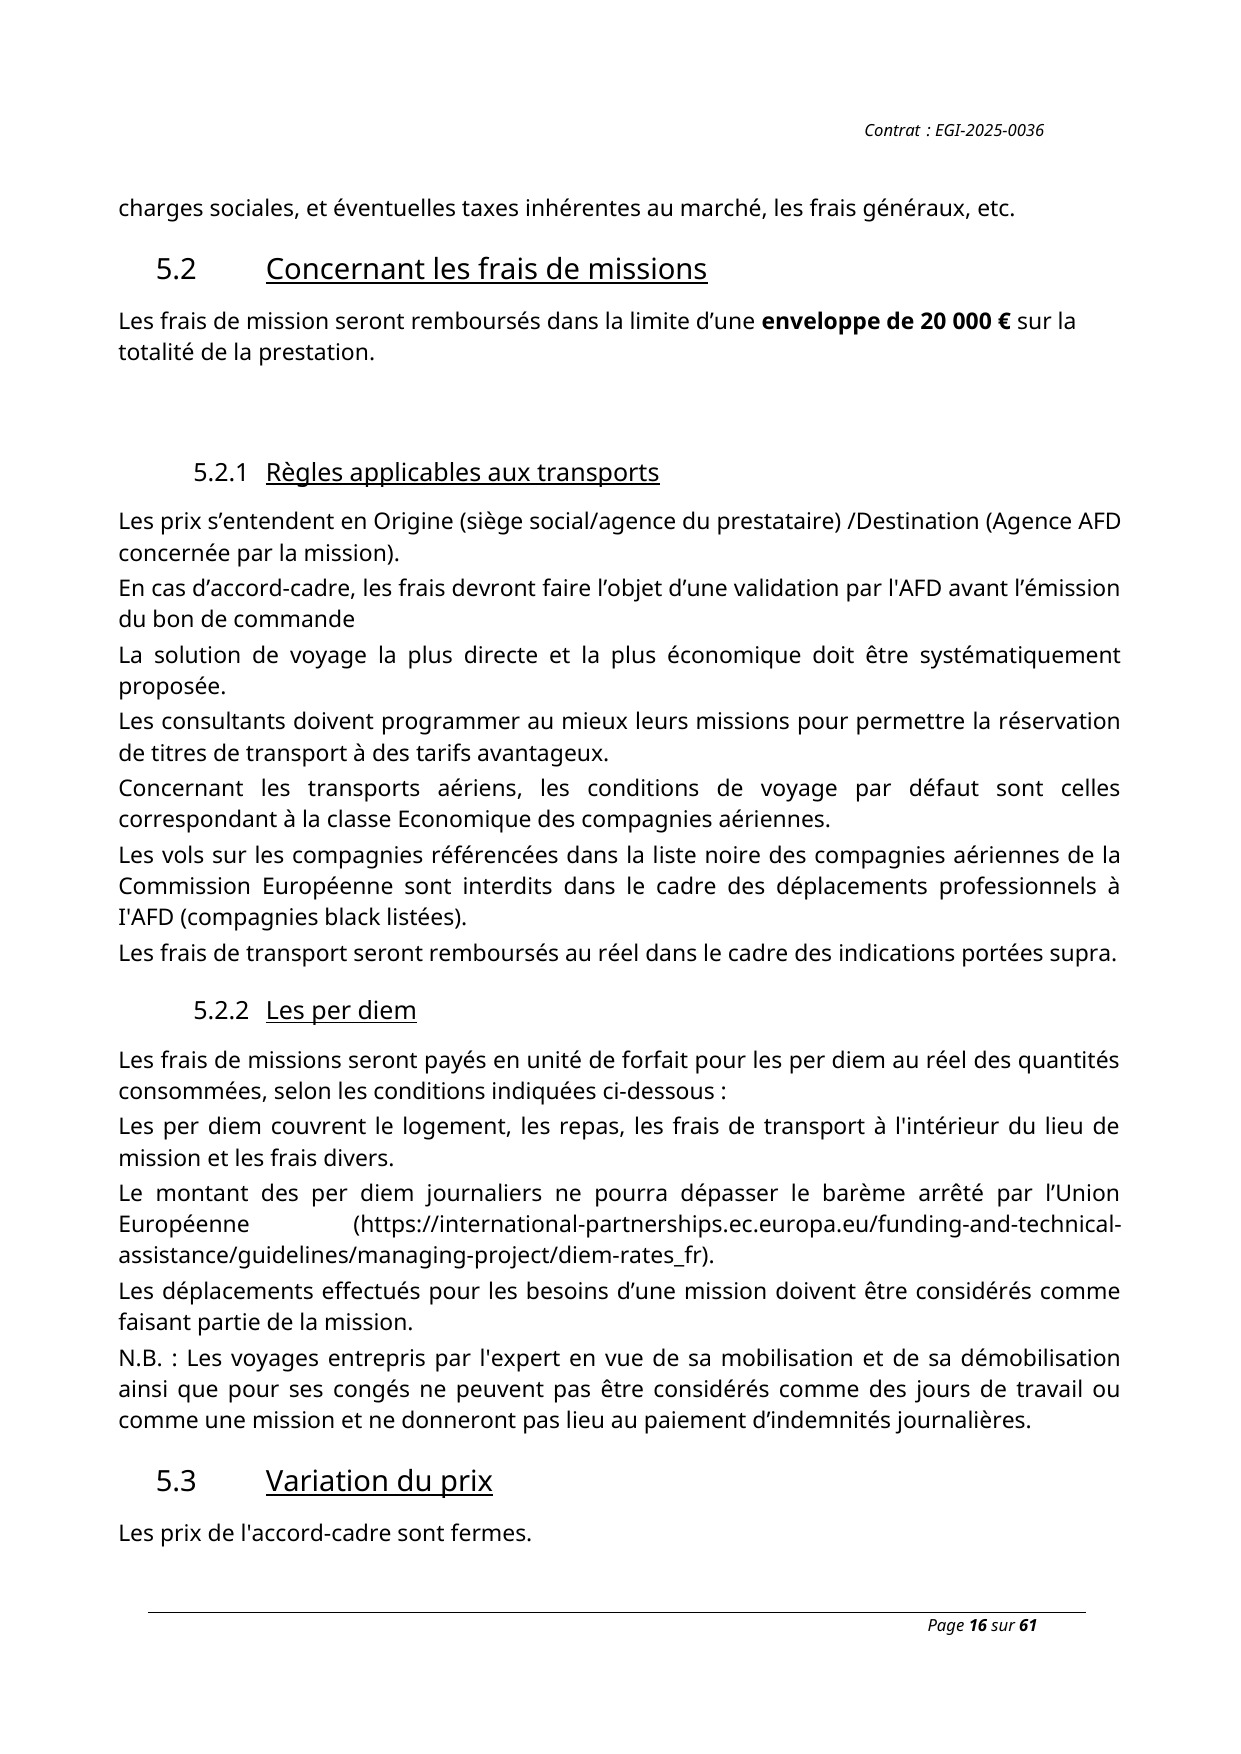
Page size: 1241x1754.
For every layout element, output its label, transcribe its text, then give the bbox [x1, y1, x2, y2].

text Concernant les frais de missions [156, 248, 1122, 288]
text Le montant des per diem journaliers ne pourra dépasser le barème arrêté par l’Union Européenne (https://international-partnerships.ec.europa.eu/funding-and-technical-assistance/guidelines/managing-project/diem-rates_fr). [118, 1177, 1122, 1271]
text Les per diem couvrent le logement, les repas, les frais de transport à l'intérieur du lieu de mission et les frais divers. [118, 1110, 1122, 1173]
text Les frais de transport seront remboursés au réel dans le cadre des indications portées supra. [118, 937, 1122, 968]
text Les consultants doivent programmer au mieux leurs missions pour permettre la réservation de titres de transport à des tarifs avantageux. [118, 705, 1122, 768]
text Les déplacements effectués pour les besoins d’une mission doivent être considérés comme faisant partie de la mission. [118, 1275, 1122, 1337]
text Les prix de l'accord-cadre sont fermes. [118, 1517, 1122, 1548]
text Les prix s’entendent en Origine (siège social/agence du prestataire) /Destination (Agence AFD concernée par la mission). [118, 505, 1122, 568]
text Les frais de missions seront payés en unité de forfait pour les per diem au réel des quantités consommées, selon les conditions indiquées ci-dessous : [118, 1043, 1122, 1106]
text Concernant les transports aériens, les conditions de voyage par défaut sont celles correspondant à la classe Economique des compagnies aériennes. [118, 772, 1122, 834]
text Les vols sur les compagnies référencées dans la liste noire des compagnies aériennes de la Commission Européenne sont interdits dans le cadre des déplacements professionnels à I'AFD (compagnies black listées). [118, 839, 1122, 932]
text Les frais de mission seront remboursés dans la limite d’une enveloppe de 20 000 € sur la totalité de la prestation. [118, 304, 1122, 367]
text La solution de voyage la plus directe et la plus économique doit être systématiquement proposée. [118, 639, 1122, 701]
text Variation du prix [156, 1460, 1122, 1500]
text Règles applicables aux transports [193, 454, 1122, 489]
text Les per diem [193, 993, 1122, 1027]
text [118, 192, 1122, 223]
text En cas d’accord-cadre, les frais devront faire l’objet d’une validation par l'AFD avant l’émission du bon de commande [118, 572, 1122, 634]
text N.B. : Les voyages entrepris par l'expert en vue de sa mobilisation et de sa démobilisation ainsi que pour ses congés ne peuvent pas être considérés comme des jours de travail ou comme une mission et ne donneront pas lieu au paiement d’indemnités journalières. [118, 1341, 1122, 1435]
